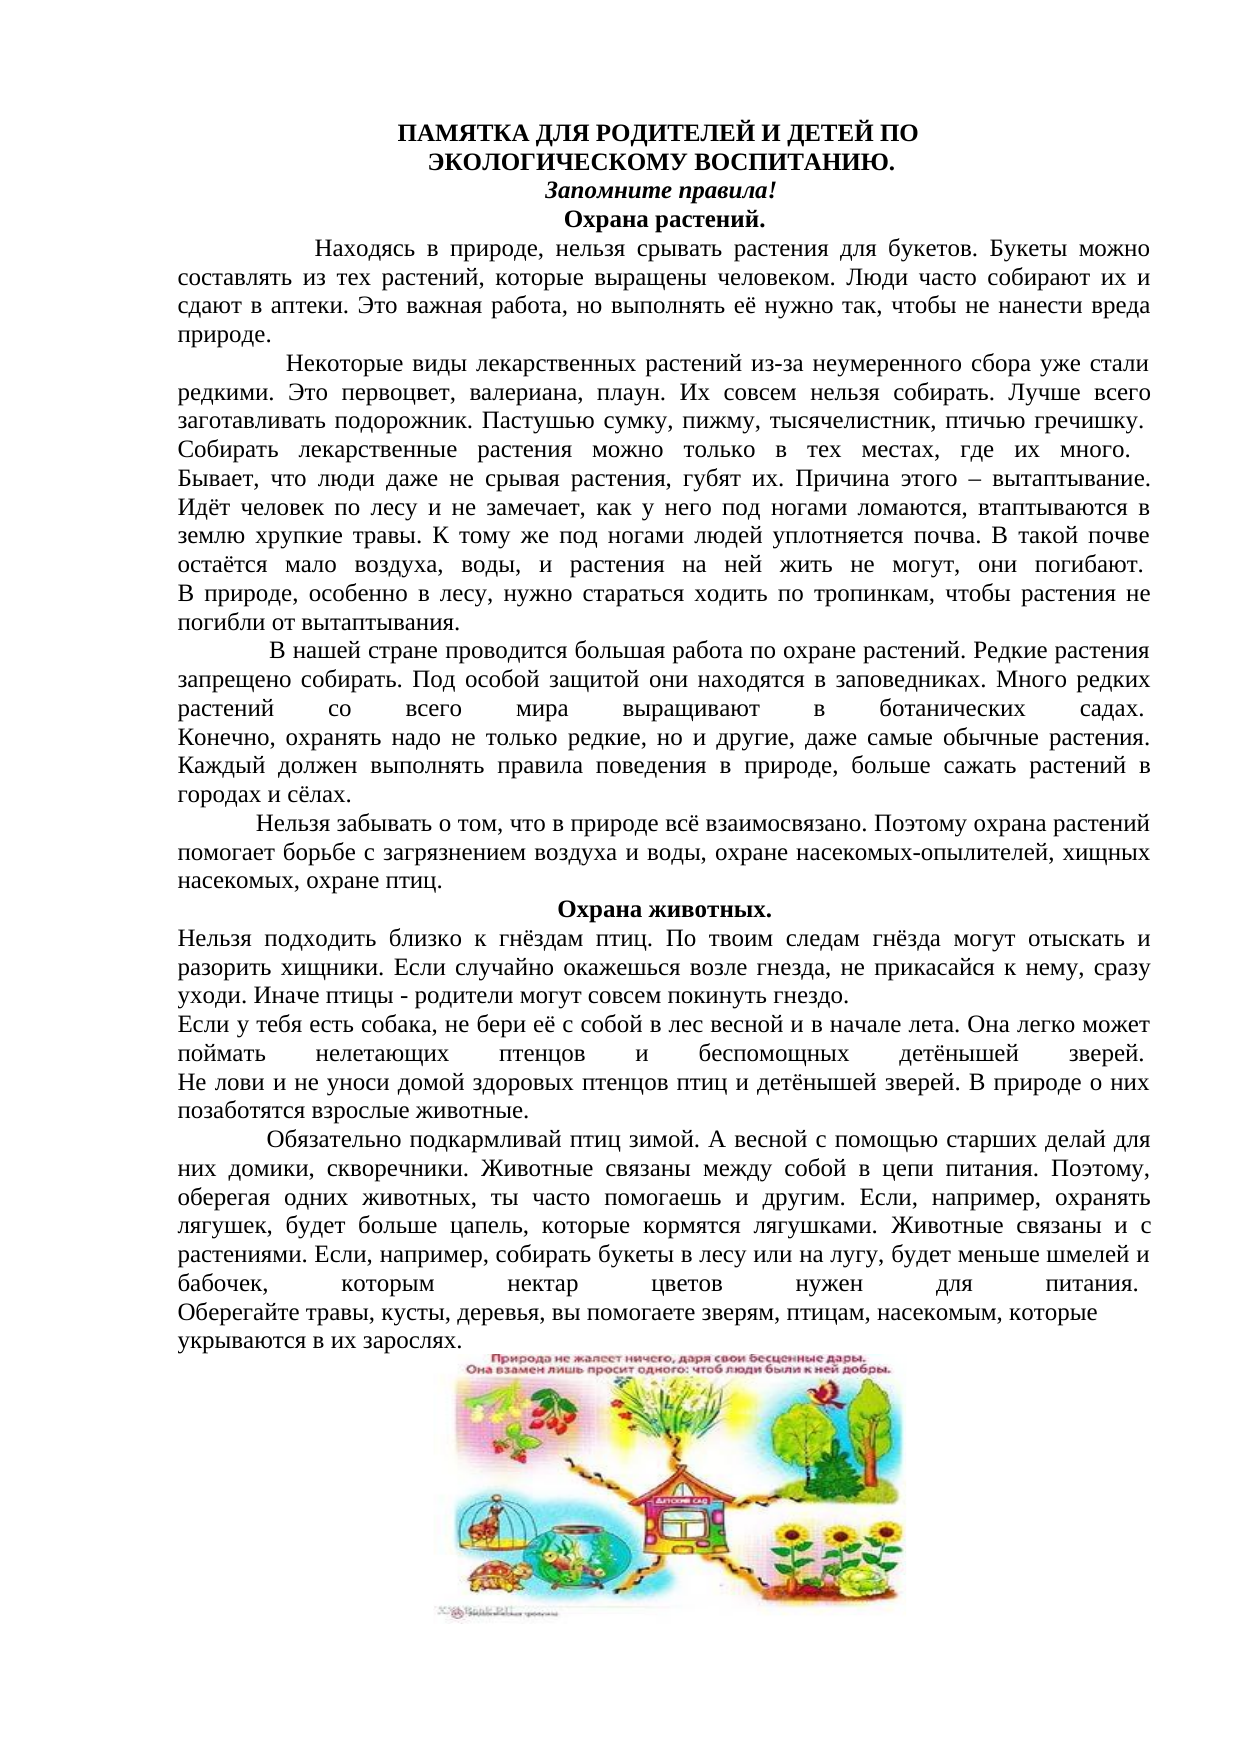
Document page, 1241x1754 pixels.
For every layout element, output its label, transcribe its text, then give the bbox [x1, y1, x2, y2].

text Нельзя забывать о том, что в природе всё взаимосвязано. Поэтому охрана растений помогает борьбе с загрязнением воздуха и воды, охране насекомых-опылителей, хищных насекомых, охране птиц. [177, 808, 1152, 894]
text Обязательно подкармливай птиц зимой. А весной с помощью старших делай для них домики, скворечники. Животные связаны между собой в цепи питания. Поэтому, оберегая одних животных, ты часто помогаешь и другим. Если, например, охранять лягушек, будет больше цапель, которые кормятся лягушками. Животные связаны и с растениями. Если, например, собирать букеты в лесу или на лугу, будет меньше шмелей и бабочек, которым нектар цветов нужен для питания. Оберегайте травы, кусты, деревья, вы помогаете зверям, птицам, насекомым, которые [177, 1124, 1152, 1326]
text В нашей стране проводится большая работа по охране растений. Редкие растения запрещено собирать. Под особой защитой они находятся в заповедниках. Много редких растений со всего мира выращивают в ботанических садах. Конечно, охранять надо не только редкие, но и другие, даже самые обычные растения. Каждый должен выполнять правила поведения в природе, больше сажать растений в городах и сёлах. [177, 636, 1152, 808]
text Нельзя подходить близко к гнёздам птиц. По твоим следам гнёзда могут отыскать и разорить хищники. Если случайно окажешься возле гнезда, не прикасайся к нему, сразу уходи. Иначе птицы - родители могут совсем покинуть гнездо. [177, 923, 1152, 1009]
picture [433, 1354, 907, 1624]
text Если у тебя есть собака, не бери её с собой в лес весной и в начале лета. Она легко может поймать нелетающих птенцов и беспомощных детёнышей зверей. Не лови и не уноси домой здоровых птенцов птиц и детёнышей зверей. В природе о них позаботятся взрослые животные. [177, 1009, 1152, 1124]
text ПАМЯТКА ДЛЯ РОДИТЕЛЕЙ И ДЕТЕЙ ПО ЭКОЛОГИЧЕСКОМУ ВОСПИТАНИЮ. Запомните правила! Охрана растений. [177, 118, 1152, 233]
text Находясь в природе, нельзя срывать растения для букетов. Букеты можно составлять из тех растений, которые выращены человеком. Люди часто собирают их и сдают в аптеки. Это важная работа, но выполнять её нужно так, чтобы не нанести вреда природе. Некоторые виды лекарственных растений из-за неумеренного сбора уже стали редкими. Это первоцвет, валериана, плаун. Их совсем нельзя собирать. Лучше всего заготавливать подорожник. Пастушью сумку, пижму, тысячелистник, птичью гречишку. Собирать лекарственные растения можно только в тех местах, где их много. Бывает, что люди даже не срывая растения, губят их. Причина этого – вытаптывание. Идёт человек по лесу и не замечает, как у него под ногами ломаются, втаптываются в землю хрупкие травы. К тому же под ногами людей уплотняется почва. В такой почве остаётся мало воздуха, воды, и растения на ней жить не могут, они погибают. В природе, особенно в лесу, нужно стараться ходить по тропинкам, чтобы растения не погибли от вытаптывания. [177, 233, 1152, 636]
text Охрана животных. [177, 894, 1152, 923]
